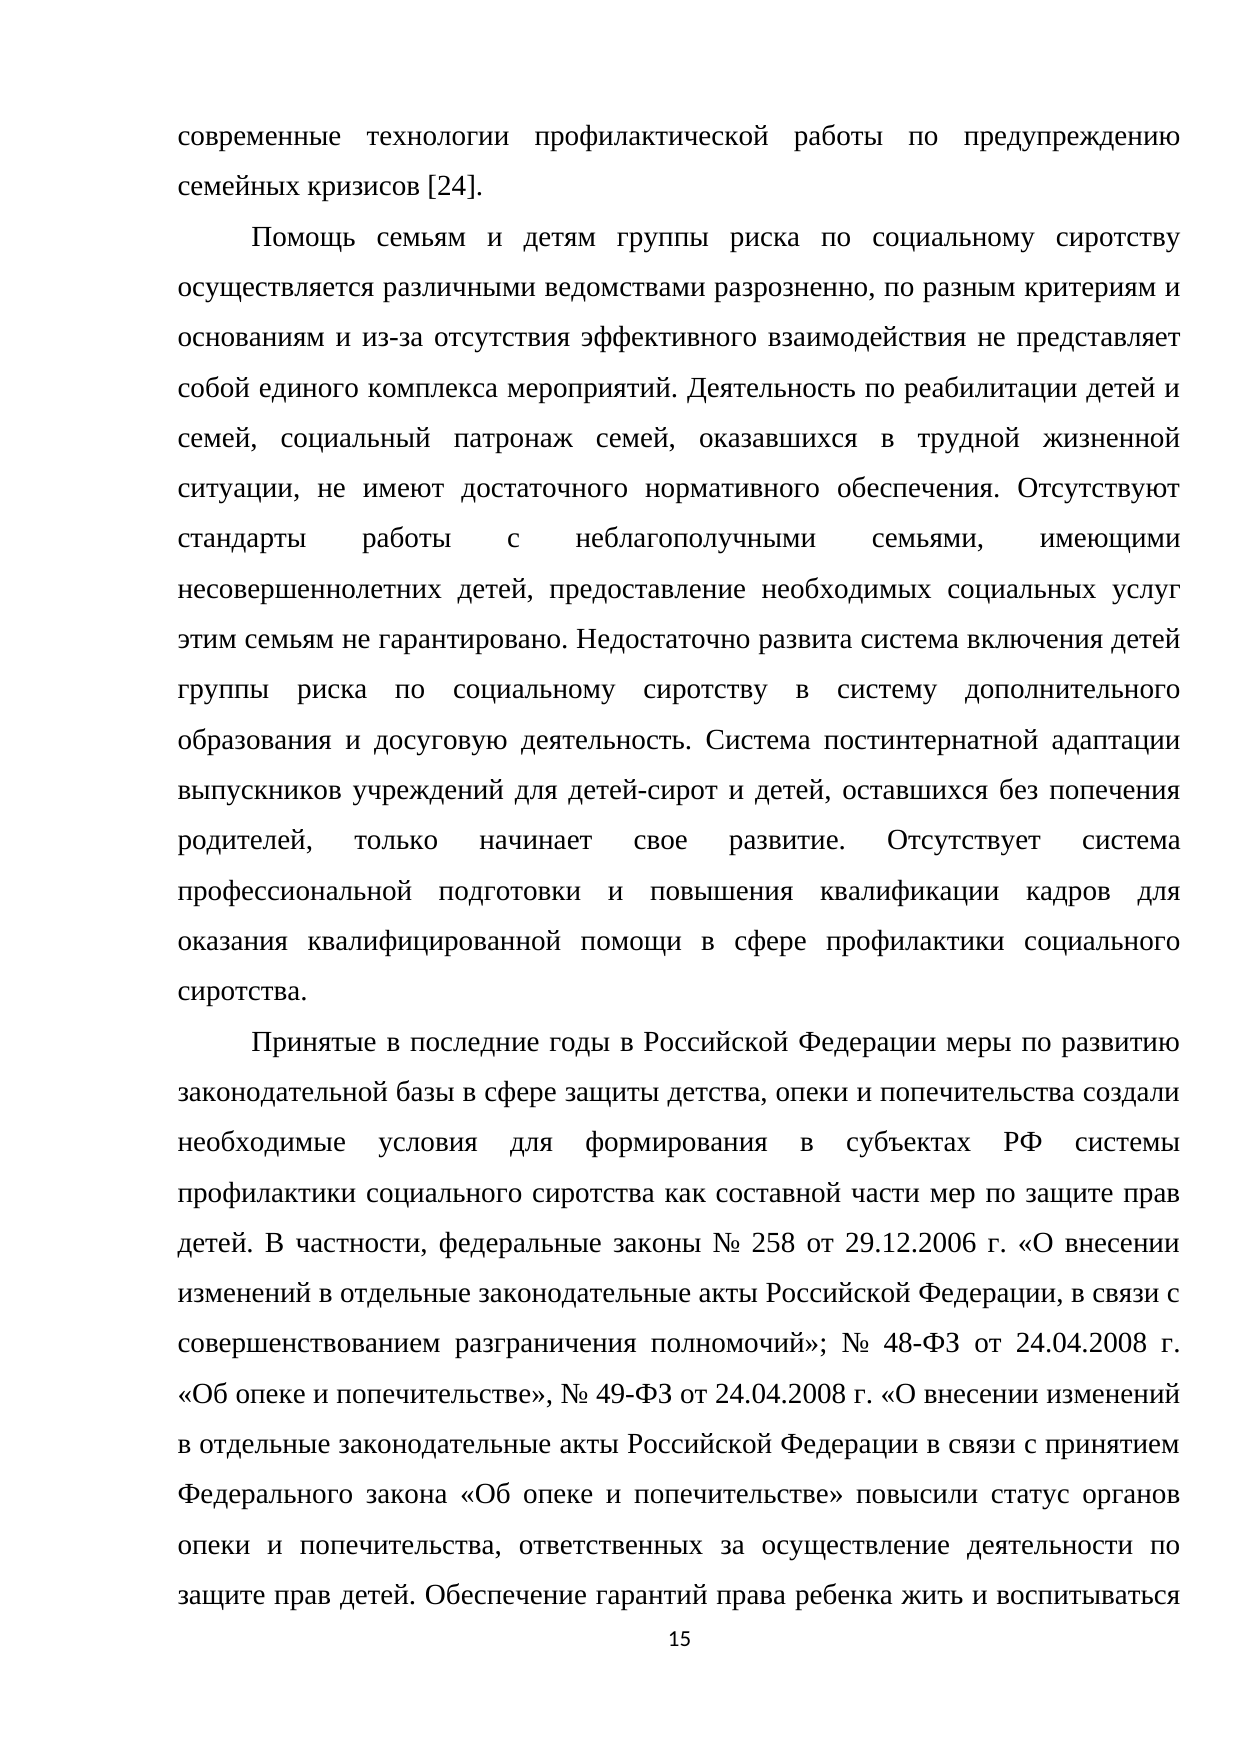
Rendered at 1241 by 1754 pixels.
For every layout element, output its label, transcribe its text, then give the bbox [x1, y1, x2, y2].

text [177, 1024, 1181, 1611]
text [177, 118, 1181, 202]
text Помощь семьям и детям группы риска по социальному сиротству осуществляется различными ведомствами разрозненно, по разным критериям и основаниям и из-за отсутствия эффективного взаимодействия не представляет собой единого комплекса мероприятий. Деятельность по реабилитации детей и семей, социальный патронаж семей, оказавшихся в трудной жизненной ситуации, не имеют достаточного нормативного обеспечения. Отсутствуют стандарты работы с неблагополучными семьями, имеющими несовершеннолетних детей, предоставление необходимых социальных услуг этим семьям не гарантировано. Недостаточно развита система включения детей группы риска по социальному сиротству в систему дополнительного образования и досуговую деятельность. Система постинтернатной адаптации выпускников учреждений для детей-сирот и детей, оставшихся без попечения родителей, только начинает свое развитие. Отсутствует система профессиональной подготовки и повышения квалификации кадров для оказания квалифицированной помощи в сфере профилактики социального сиротства. [177, 219, 1181, 1007]
